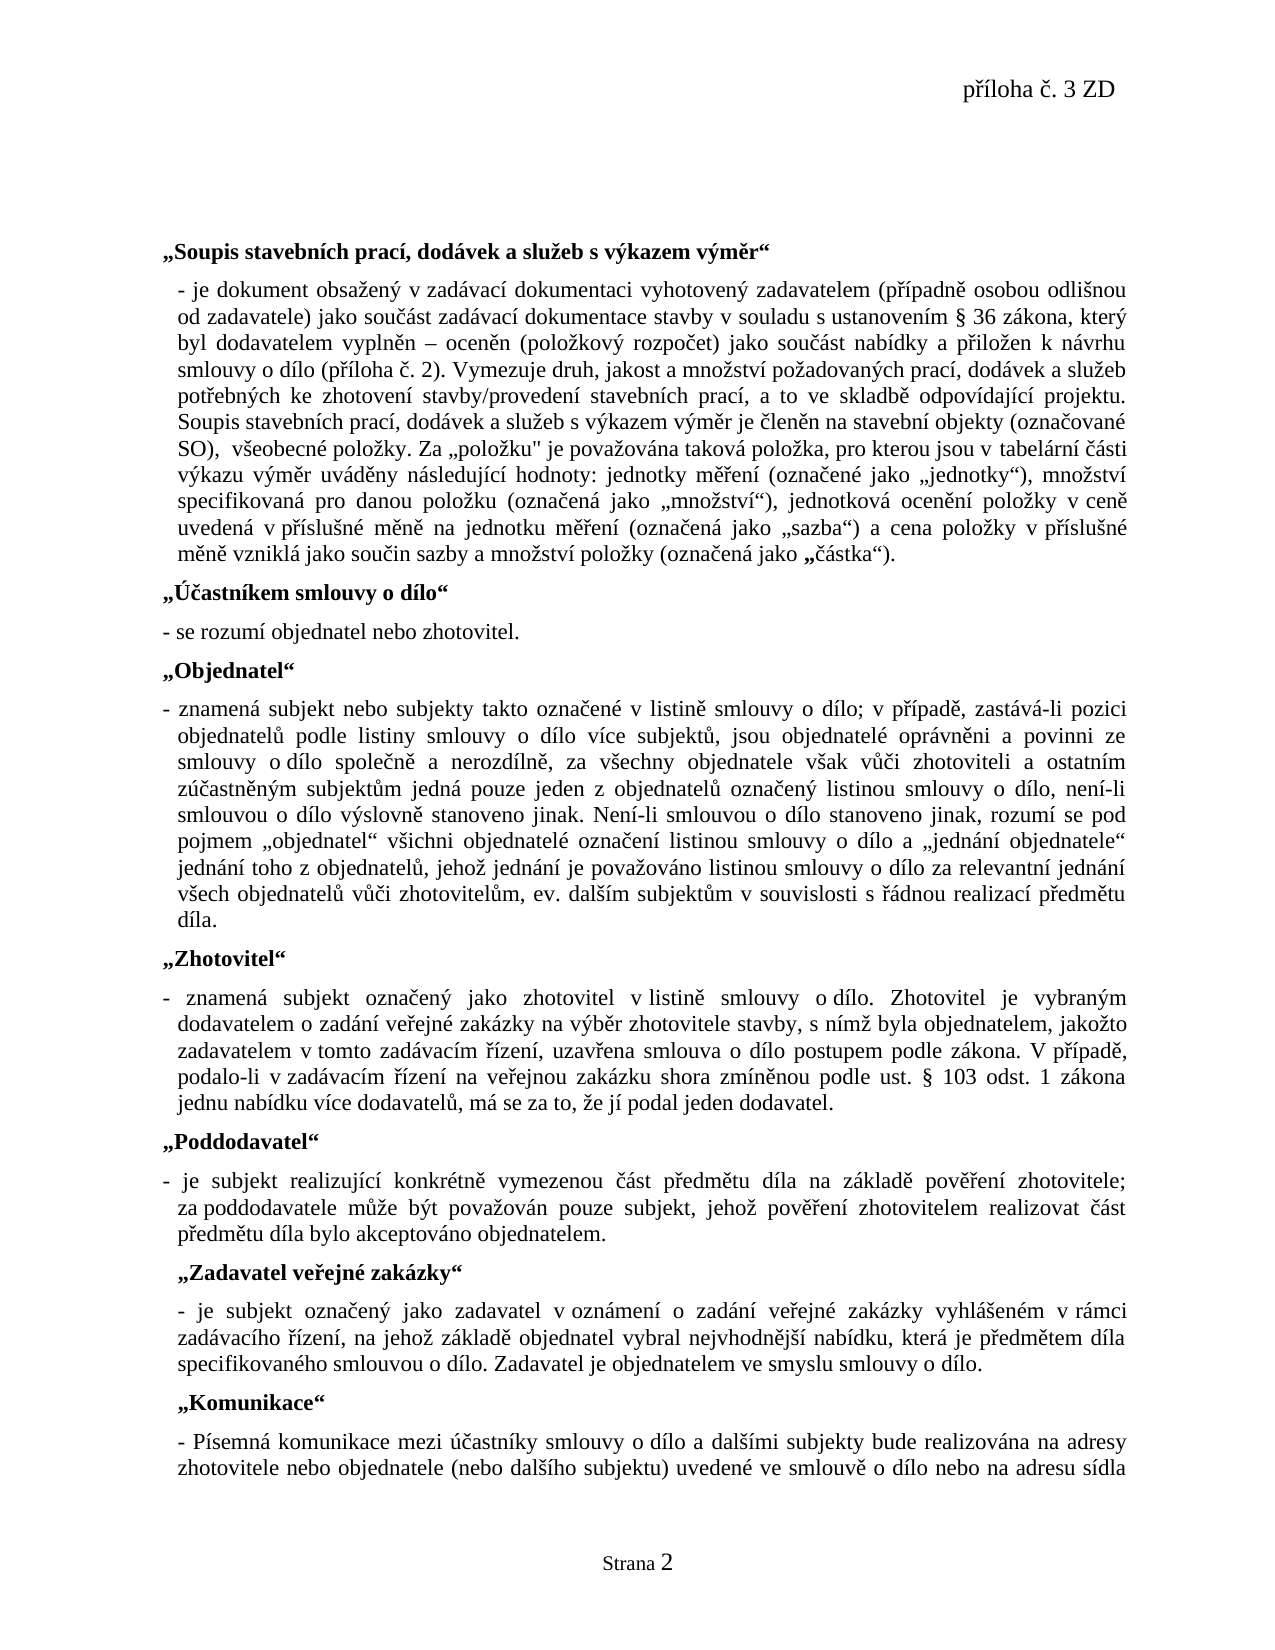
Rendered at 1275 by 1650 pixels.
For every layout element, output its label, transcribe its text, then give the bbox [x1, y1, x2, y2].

text „Komunikace“ [177, 1389, 1127, 1416]
text - je dokument obsažený v zadávací dokumentaci vyhotovený zadavatelem (případně osobou odlišnou od zadavatele) jako součást zadávací dokumentace stavby v souladu s ustanovením § 36 zákona, který byl dodavatelem vyplněn – oceněn (položkový rozpočet) jako součást nabídky a přiložen k návrhu smlouvy o dílo (příloha č. 2). Vymezuje druh, jakost a množství požadovaných prací, dodávek a služeb potřebných ke zhotovení stavby/provedení stavebních prací, a to ve skladbě odpovídající projektu. Soupis stavebních prací, dodávek a služeb s výkazem výměr je členěn na stavební objekty (označované SO), všeobecné položky. Za „položku" je považována taková položka, pro kterou jsou v tabelární části výkazu výměr uváděny následující hodnoty: jednotky měření (označené jako „jednotky“), množství specifikovaná pro danou položku (označená jako „množství“), jednotková ocenění položky v ceně uvedená v příslušné měně na jednotku měření (označená jako „sazba“) a cena položky v příslušné měně vzniklá jako součin sazby a množství položky (označená jako „částka“). [177, 277, 1127, 566]
text „Zadavatel veřejné zakázky“ [177, 1259, 1127, 1285]
text „Poddodavatel“ [162, 1128, 1127, 1155]
text - se rozumí objednatel nebo zhotovitel. [162, 618, 1127, 644]
text „Účastníkem smlouvy o dílo“ [148, 579, 1127, 605]
text „Objednatel“ [162, 657, 1127, 683]
text - je subjekt označený jako zadavatel v oznámení o zadání veřejné zakázky vyhlášeném v rámci zadávacího řízení, na jehož základě objednatel vybral nejvhodnější nabídku, která je předmětem díla specifikovaného smlouvou o dílo. Zadavatel je objednatelem ve smyslu smlouvy o dílo. [177, 1298, 1127, 1377]
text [177, 1428, 1127, 1481]
text - je subjekt realizující konkrétně vymezenou část předmětu díla na základě pověření zhotovitele; za poddodavatele může být považován pouze subjekt, jehož pověření zhotovitelem realizovat část předmětu díla bylo akceptováno objednatelem. [162, 1167, 1127, 1246]
text - znamená subjekt nebo subjekty takto označené v listině smlouvy o dílo; v případě, zastává-li pozici objednatelů podle listiny smlouvy o dílo více subjektů, jsou objednatelé oprávněni a povinni ze smlouvy o dílo společně a nerozdílně, za všechny objednatele však vůči zhotoviteli a ostatním zúčastněným subjektům jedná pouze jeden z objednatelů označený listinou smlouvy o dílo, není-li smlouvou o dílo výslovně stanoveno jinak. Není-li smlouvou o dílo stanoveno jinak, rozumí se pod pojmem „objednatel“ všichni objednatelé označení listinou smlouvy o dílo a „jednání objednatele“ jednání toho z objednatelů, jehož jednání je považováno listinou smlouvy o dílo za relevantní jednání všech objednatelů vůči zhotovitelům, ev. dalším subjektům v souvislosti s řádnou realizací předmětu díla. [162, 696, 1127, 933]
text - znamená subjekt označený jako zhotovitel v listině smlouvy o dílo. Zhotovitel je vybraným dodavatelem o zadání veřejné zakázky na výběr zhotovitele stavby, s nímž byla objednatelem, jakožto zadavatelem v tomto zadávacím řízení, uzavřena smlouva o dílo postupem podle zákona. V případě, podalo-li v zadávacím řízení na veřejnou zakázku shora zmíněnou podle ust. § 103 odst. 1 zákona jednu nabídku více dodavatelů, má se za to, že jí podal jeden dodavatel. [162, 984, 1127, 1116]
text „Zhotovitel“ [162, 945, 1127, 972]
list „Soupis stavebních prací, dodávek a služeb s výkazem výměr“ [148, 238, 1127, 264]
